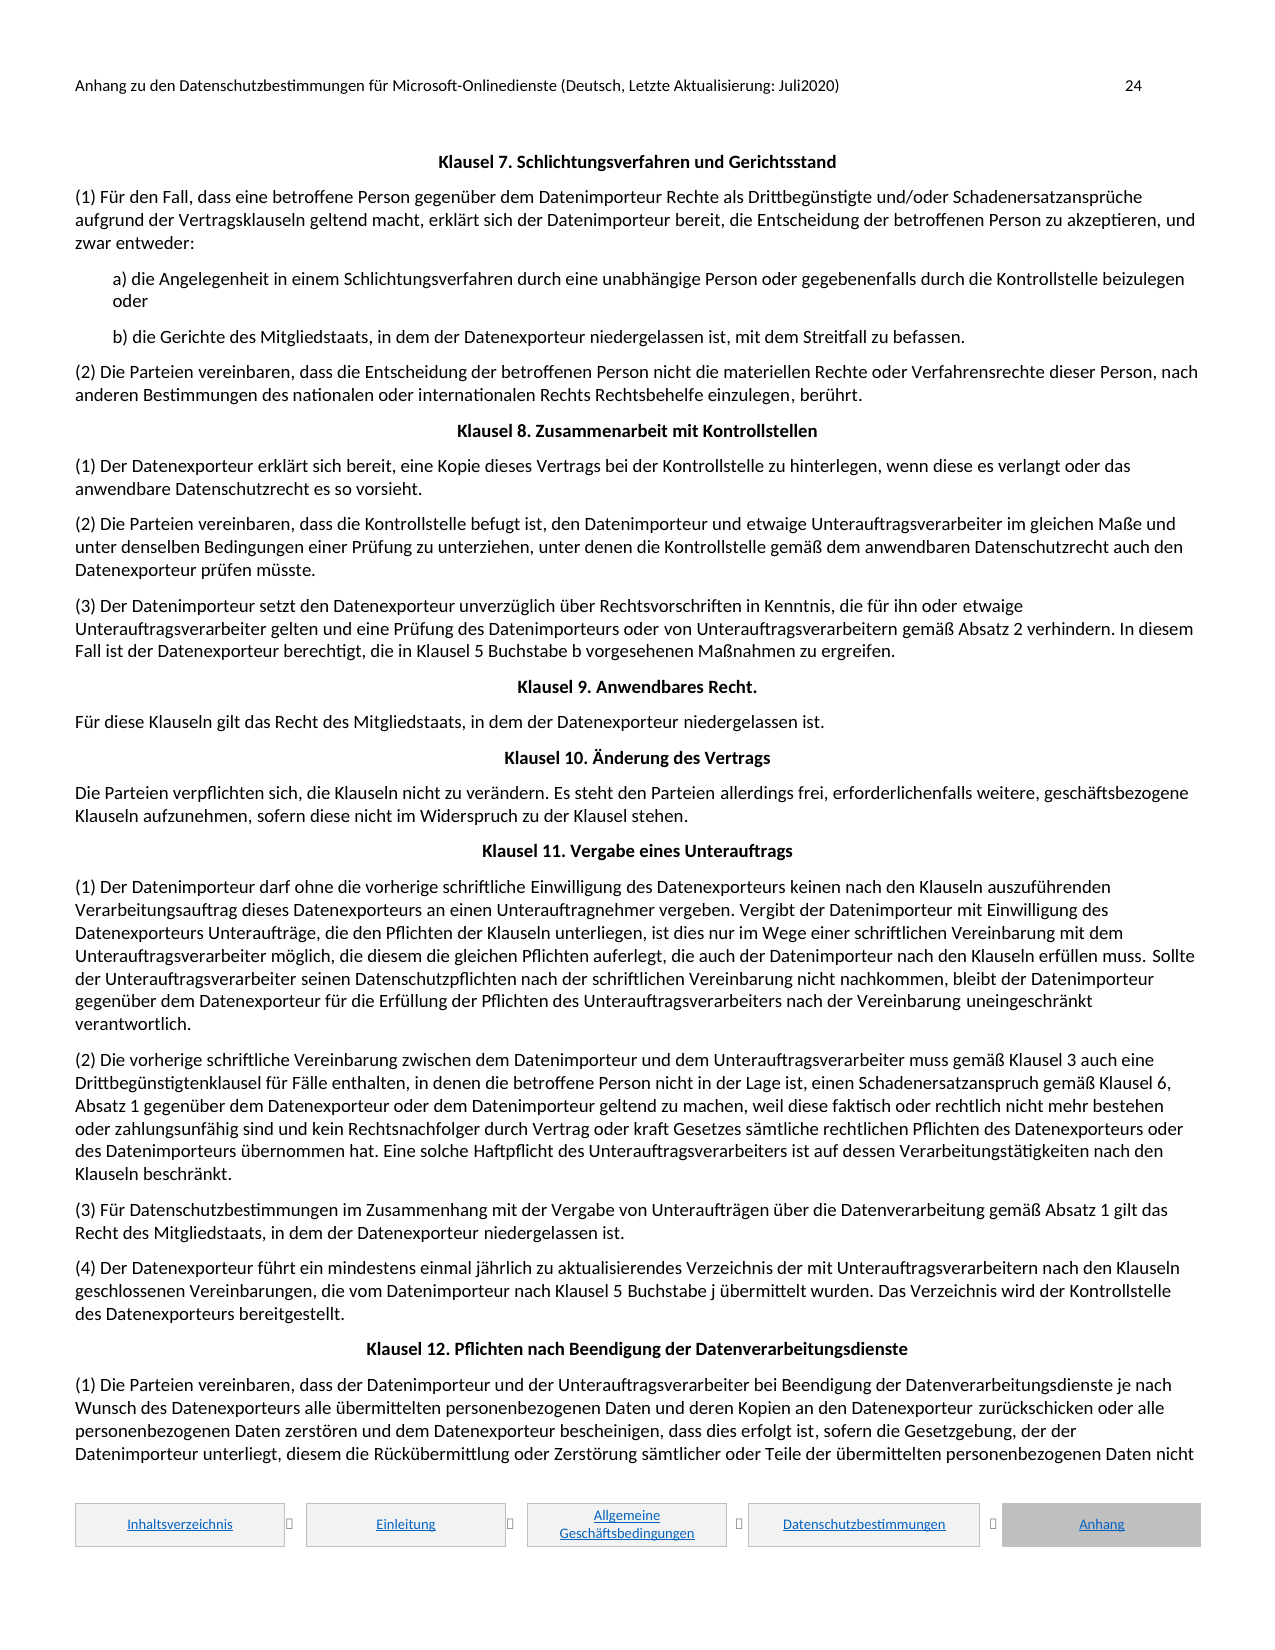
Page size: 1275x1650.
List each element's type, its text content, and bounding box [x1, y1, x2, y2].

list (4) Der Datenexporteur führt ein mindestens einmal jährlich zu aktualisierendes Verzeichnis der mit Unterauftragsverarbeitern nach den Klauseln geschlossenen Vereinbarungen, die vom Datenimporteur nach Klausel 5 Buchstabe j übermittelt wurden. Das Verzeichnis wird der Kontrollstelle des Datenexporteurs bereitgestellt. [75, 1256, 1200, 1325]
list (1) Der Datenexporteur erklärt sich bereit, eine Kopie dieses Vertrags bei der Kontrollstelle zu hinterlegen, wenn diese es verlangt oder das anwendbare Datenschutzrecht es so vorsieht. [75, 454, 1200, 500]
list Die Parteien verpflichten sich, die Klauseln nicht zu verändern. Es steht den Parteien allerdings frei, erforderlichenfalls weitere, geschäftsbezogene Klauseln aufzunehmen, sofern diese nicht im Widerspruch zu der Klausel stehen. [75, 781, 1200, 827]
list Klausel 9. Anwendbares Recht. [75, 675, 1200, 698]
list Klausel 8. Zusammenarbeit mit Kontrollstellen [75, 419, 1200, 442]
list Klausel 10. Änderung des Vertrags [75, 746, 1200, 769]
list a) die Angelegenheit in einem Schlichtungsverfahren durch eine unabhängige Person oder gegebenenfalls durch die Kontrollstelle beizulegen oder [112, 267, 1200, 312]
list b) die Gerichte des Mitgliedstaats, in dem der Datenexporteur niedergelassen ist, mit dem Streitfall zu befassen. [112, 325, 1200, 348]
list (1) Der Datenimporteur darf ohne die vorherige schriftliche Einwilligung des Datenexporteurs keinen nach den Klauseln auszuführenden Verarbeitungsauftrag dieses Datenexporteurs an einen Unterauftragnehmer vergeben. Vergibt der Datenimporteur mit Einwilligung des Datenexporteurs Unteraufträge, die den Pflichten der Klauseln unterliegen, ist dies nur im Wege einer schriftlichen Vereinbarung mit dem Unterauftragsverarbeiter möglich, die diesem die gleichen Pflichten auferlegt, die auch der Datenimporteur nach den Klauseln erfüllen muss. Sollte der Unterauftragsverarbeiter seinen Datenschutzpflichten nach der schriftlichen Vereinbarung nicht nachkommen, bleibt der Datenimporteur gegenüber dem Datenexporteur für die Erfüllung der Pflichten des Unterauftragsverarbeiters nach der Vereinbarung uneingeschränkt verantwortlich. [75, 875, 1200, 1035]
list Klausel 12. Pflichten nach Beendigung der Datenverarbeitungsdienste [75, 1337, 1200, 1360]
list Für diese Klauseln gilt das Recht des Mitgliedstaats, in dem der Datenexporteur niedergelassen ist. [75, 710, 1200, 733]
list (2) Die Parteien vereinbaren, dass die Kontrollstelle befugt ist, den Datenimporteur und etwaige Unterauftragsverarbeiter im gleichen Maße und unter denselben Bedingungen einer Prüfung zu unterziehen, unter denen die Kontrollstelle gemäß dem anwendbaren Datenschutzrecht auch den Datenexporteur prüfen müsste. [75, 512, 1200, 581]
list (1) Für den Fall, dass eine betroffene Person gegenüber dem Datenimporteur Rechte als Drittbegünstigte und/oder Schadenersatzansprüche aufgrund der Vertragsklauseln geltend macht, erklärt sich der Datenimporteur bereit, die Entscheidung der betroffenen Person zu akzeptieren, und zwar entweder: [75, 185, 1200, 254]
list (3) Für Datenschutzbestimmungen im Zusammenhang mit der Vergabe von Unteraufträgen über die Datenverarbeitung gemäß Absatz 1 gilt das Recht des Mitgliedstaats, in dem der Datenexporteur niedergelassen ist. [75, 1198, 1200, 1244]
list Klausel 11. Vergabe eines Unterauftrags [75, 839, 1200, 862]
list Klausel 7. Schlichtungsverfahren und Gerichtsstand [75, 150, 1200, 173]
list (2) Die vorherige schriftliche Vereinbarung zwischen dem Datenimporteur und dem Unterauftragsverarbeiter muss gemäß Klausel 3 auch eine Drittbegünstigtenklausel für Fälle enthalten, in denen die betroffene Person nicht in der Lage ist, einen Schadenersatzanspruch gemäß Klausel 6, Absatz 1 gegenüber dem Datenexporteur oder dem Datenimporteur geltend zu machen, weil diese faktisch oder rechtlich nicht mehr bestehen oder zahlungsunfähig sind und kein Rechtsnachfolger durch Vertrag oder kraft Gesetzes sämtliche rechtlichen Pflichten des Datenexporteurs oder des Datenimporteurs übernommen hat. Eine solche Haftpflicht des Unterauftragsverarbeiters ist auf dessen Verarbeitungstätigkeiten nach den Klauseln beschränkt. [75, 1048, 1200, 1185]
list (3) Der Datenimporteur setzt den Datenexporteur unverzüglich über Rechtsvorschriften in Kenntnis, die für ihn oder etwaige Unterauftragsverarbeiter gelten und eine Prüfung des Datenimporteurs oder von Unterauftragsverarbeitern gemäß Absatz 2 verhindern. In diesem Fall ist der Datenexporteur berechtigt, die in Klausel 5 Buchstabe b vorgesehenen Maßnahmen zu ergreifen. [75, 594, 1200, 662]
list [75, 1373, 1200, 1464]
list (2) Die Parteien vereinbaren, dass die Entscheidung der betroffenen Person nicht die materiellen Rechte oder Verfahrensrechte dieser Person, nach anderen Bestimmungen des nationalen oder internationalen Rechts Rechtsbehelfe einzulegen, berührt. [75, 360, 1200, 406]
